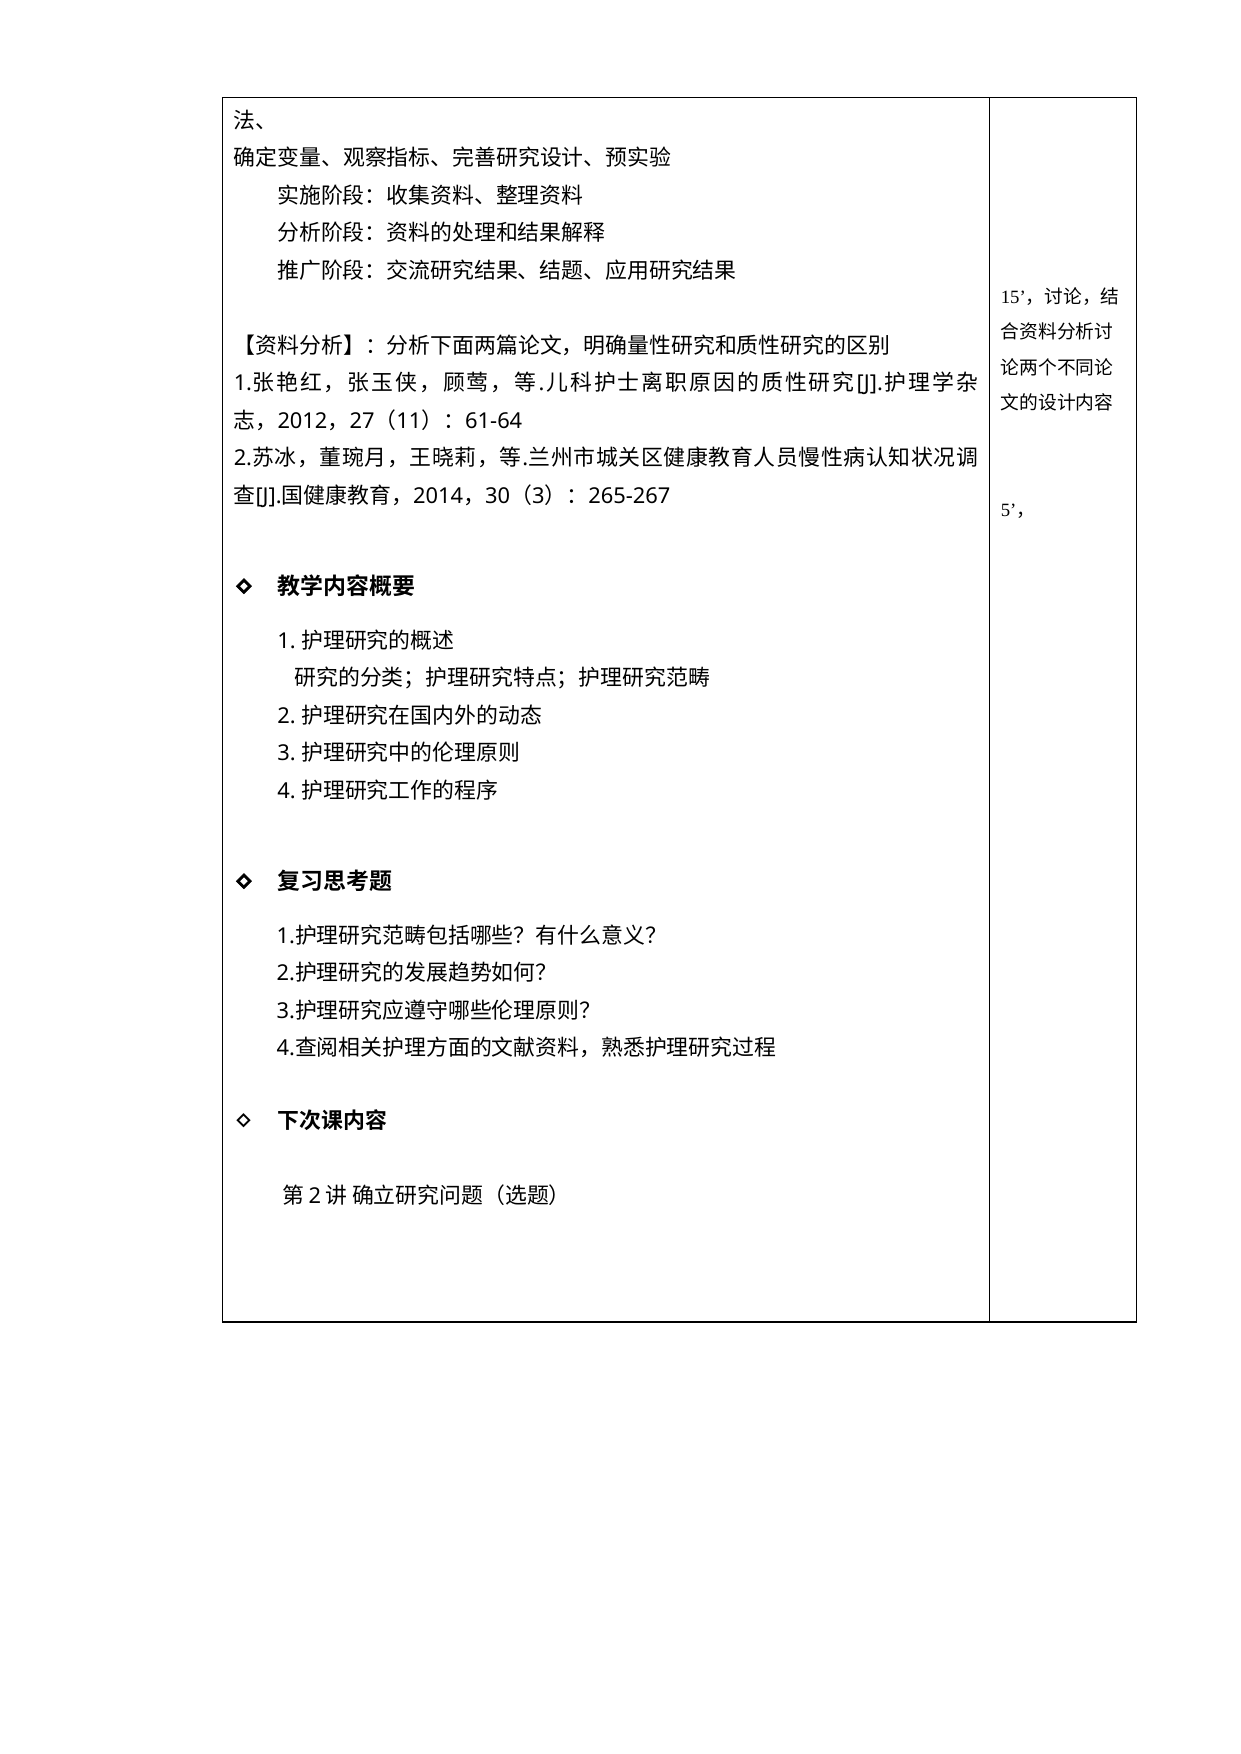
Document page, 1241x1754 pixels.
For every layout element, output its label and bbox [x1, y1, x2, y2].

table_cell [223, 98, 989, 1321]
table_cell [990, 98, 1136, 1321]
